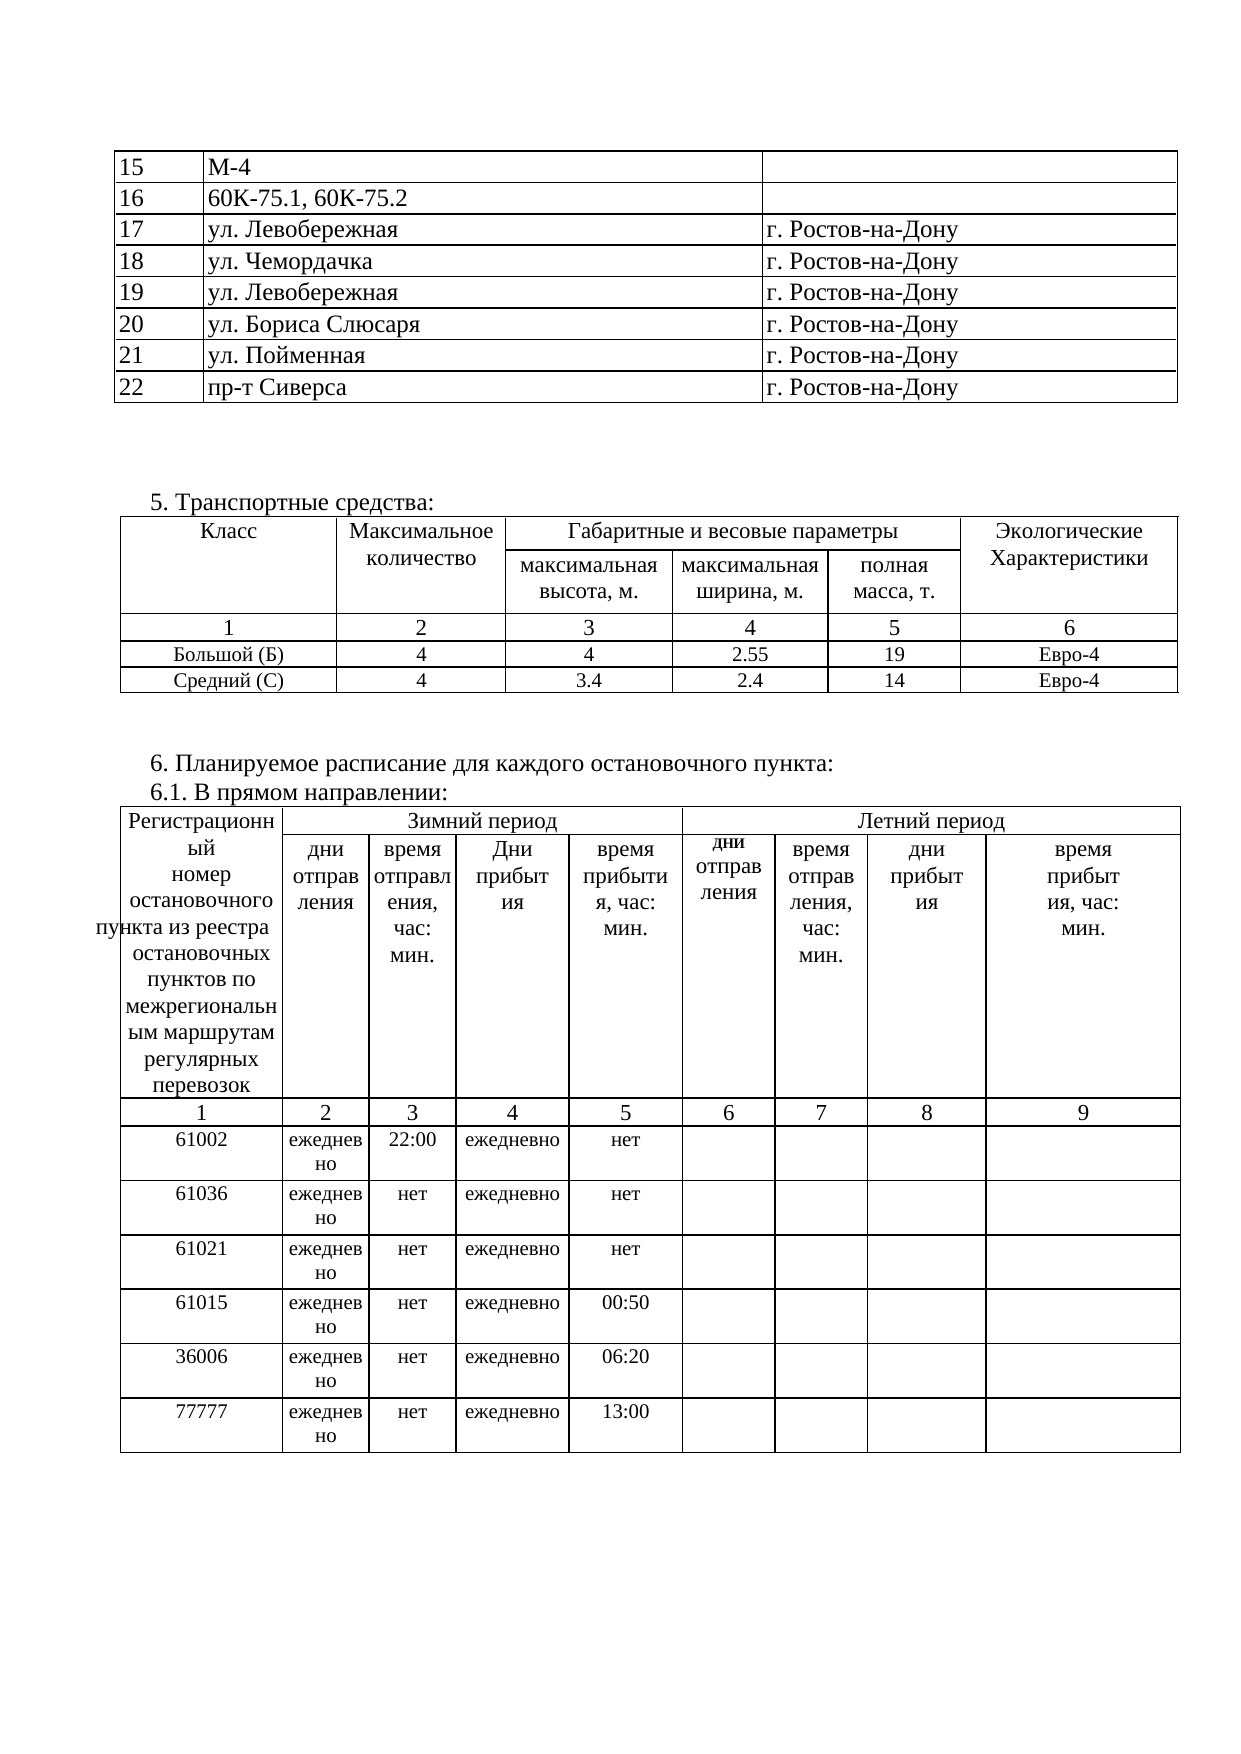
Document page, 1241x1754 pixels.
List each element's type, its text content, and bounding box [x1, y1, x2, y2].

table_cell [683, 1344, 774, 1397]
table_header Зимний период [283, 807, 682, 834]
table_cell [683, 1236, 774, 1288]
table_cell время отправл ения, час: мин. [370, 835, 455, 1097]
table_cell г. Ростов-на-Дону [763, 213, 1177, 244]
table_cell время прибыти я, час: мин. [570, 835, 682, 1097]
table_cell [868, 1290, 985, 1343]
table_cell 6 [961, 614, 1177, 640]
table_cell ежедневно [283, 1399, 368, 1451]
table_cell [868, 1344, 985, 1397]
table_cell 14 [829, 668, 960, 692]
table_cell Большой (Б) [121, 642, 336, 666]
table_cell [683, 1127, 774, 1179]
table_cell 22:00 [370, 1127, 455, 1179]
table_cell [683, 1399, 774, 1451]
table_cell полная масса, т. [829, 551, 960, 612]
table_cell 2 [337, 614, 505, 640]
table_cell нет [370, 1290, 455, 1343]
table_cell ежедневно [283, 1127, 368, 1179]
table_cell 4 [337, 642, 505, 666]
table_cell 06:20 [570, 1344, 682, 1397]
table_cell Евро-4 [961, 642, 1177, 666]
table_cell ул. Левобережная [204, 215, 762, 244]
table_cell 2 [283, 1099, 368, 1125]
table_cell 4 [673, 614, 827, 640]
table_header Максимальное количество [337, 517, 505, 612]
table_cell ул. Бориса Слюсаря [204, 309, 762, 339]
table_cell 15 [115, 152, 203, 181]
table_cell [987, 1344, 1180, 1397]
table_cell 1 [121, 1099, 282, 1125]
table_cell [776, 1236, 867, 1288]
table_cell 20 [115, 308, 203, 339]
table_cell 1 [121, 614, 336, 640]
table_cell 61021 [121, 1236, 282, 1288]
table_cell [987, 1290, 1180, 1343]
table_header Габаритные и весовые параметры [506, 517, 960, 549]
table_cell [987, 1236, 1180, 1288]
table_cell 60К-75.1, 60К-75.2 [204, 183, 762, 213]
table_cell нет [370, 1399, 455, 1451]
table_cell [987, 1399, 1180, 1451]
table_cell [868, 1236, 985, 1288]
table_cell ежедневно [283, 1290, 368, 1343]
table_cell [776, 1181, 867, 1234]
table_cell 18 [115, 245, 203, 276]
table_cell 36006 [121, 1344, 282, 1397]
table_cell ежедневно [283, 1344, 368, 1397]
table_cell г. Ростов-на-Дону [763, 276, 1177, 307]
table_cell г. Ростов-на-Дону [763, 370, 1177, 402]
table_cell [763, 181, 1177, 213]
table_cell 3 [506, 614, 672, 640]
table_cell дни отправ ления [283, 835, 368, 1097]
table_cell 7 [776, 1099, 867, 1125]
table_cell [987, 1127, 1180, 1179]
table_cell [868, 1127, 985, 1179]
table_cell г. Ростов-на-Дону [763, 244, 1177, 276]
table_header Регистрационный номер остановочного пункта из реестра остановочных пунктов по межрегиональным маршрутам регулярных перевозок [121, 807, 282, 1097]
table_cell ежедневно [457, 1127, 568, 1179]
table_cell нет [370, 1236, 455, 1288]
table_cell 6 [683, 1099, 774, 1125]
table_cell ежедневно [283, 1181, 368, 1234]
table_cell Евро-4 [961, 668, 1177, 692]
table_cell ежедневно [457, 1181, 568, 1234]
table_cell 19 [115, 277, 203, 307]
table_cell 13:00 [570, 1399, 682, 1451]
table_cell 00:50 [570, 1290, 682, 1343]
table_cell 19 [829, 642, 960, 666]
table_cell 17 [115, 214, 203, 244]
table_cell 5 [570, 1099, 682, 1125]
table_cell ежедневно [457, 1236, 568, 1288]
table_cell время отправ ления, час: мин. [776, 835, 867, 1097]
table_cell ул. Чемордачка [204, 246, 762, 276]
table_cell 3 [370, 1099, 455, 1125]
text 6. Планируемое расписание для каждого остановочного пункта: [150, 748, 1090, 777]
table_cell нет [370, 1181, 455, 1234]
table_cell 2.55 [673, 642, 827, 666]
table_cell ежедневно [457, 1344, 568, 1397]
table_cell [868, 1181, 985, 1234]
table_header Экологические Характеристики [961, 517, 1177, 612]
table_cell нет [570, 1236, 682, 1288]
table_cell 4 [337, 668, 505, 692]
table_cell ул. Пойменная [204, 340, 762, 370]
table_cell 5 [829, 614, 960, 640]
table_cell Дни прибыт ия [457, 835, 568, 1097]
table_cell [987, 1181, 1180, 1234]
table_cell максимальная высота, м. [506, 551, 672, 612]
table_cell 3.4 [506, 668, 672, 692]
table_cell пр-т Сиверса [204, 372, 762, 402]
table_cell 8 [868, 1099, 985, 1125]
table_cell 22 [115, 371, 203, 402]
table_cell 4 [506, 642, 672, 666]
table_cell 61015 [121, 1290, 282, 1343]
table_cell [763, 152, 1177, 181]
table_cell 4 [457, 1099, 568, 1125]
table_cell г. Ростов-на-Дону [763, 307, 1177, 339]
table_cell ежедневно [457, 1399, 568, 1451]
table_cell [683, 1181, 774, 1234]
table_cell 21 [115, 340, 203, 370]
table_cell нет [370, 1344, 455, 1397]
table_cell ДНИ отправ ления [683, 835, 774, 1097]
table_cell [776, 1344, 867, 1397]
table_cell 9 [987, 1099, 1180, 1125]
table_cell 77777 [121, 1399, 282, 1451]
table_cell время прибыт ия, час: мин. [987, 835, 1180, 1097]
table_cell ул. Левобережная [204, 277, 762, 307]
table_cell [868, 1399, 985, 1451]
table_cell [776, 1290, 867, 1343]
table_cell Средний (С) [121, 668, 336, 692]
table_header Летний период [683, 807, 1180, 834]
table_cell нет [570, 1181, 682, 1234]
table_cell г. Ростов-на-Дону [763, 339, 1177, 370]
table_cell М-4 [204, 152, 762, 181]
table_cell ежедневно [283, 1236, 368, 1288]
table_cell [776, 1399, 867, 1451]
table_cell [776, 1127, 867, 1179]
text 5. Транспортные средства: [150, 487, 1090, 516]
table_cell максимальная ширина, м. [673, 551, 827, 612]
table_cell [683, 1290, 774, 1343]
table_cell дни прибыт ия [868, 835, 985, 1097]
table_cell 2.4 [673, 668, 827, 692]
table_cell 61036 [121, 1181, 282, 1234]
table_cell ежедневно [457, 1290, 568, 1343]
table_cell нет [570, 1127, 682, 1179]
table_header Класс [121, 517, 336, 612]
table_cell 61002 [121, 1127, 282, 1179]
text 6.1. В прямом направлении: [150, 777, 1090, 806]
table_cell 16 [115, 183, 203, 213]
